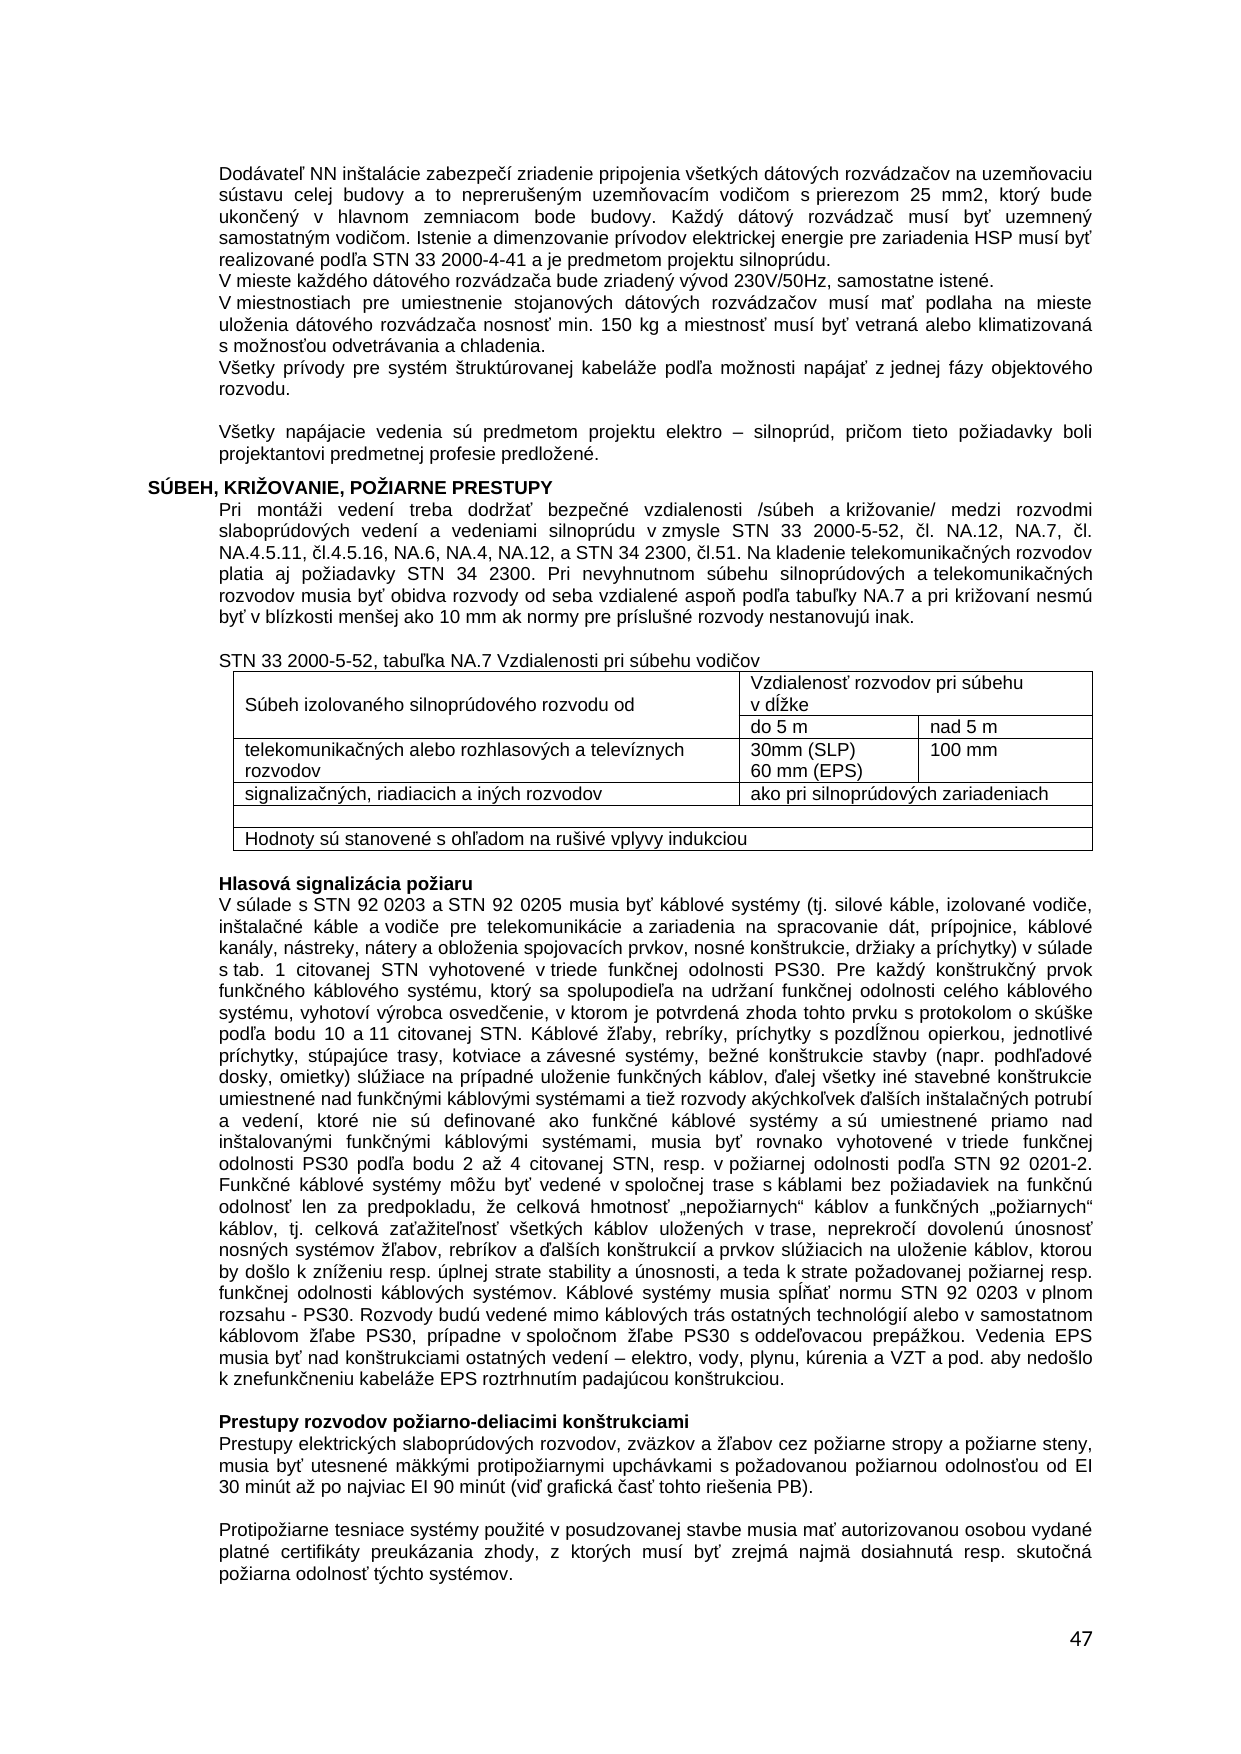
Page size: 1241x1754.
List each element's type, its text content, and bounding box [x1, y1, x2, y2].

text V súlade s STN 92 0203 a STN 92 0205 musia byť káblové systémy (tj. silové káble, izolované vodiče, inštalačné káble a vodiče pre telekomunikácie a zariadenia na spracovanie dát, prípojnice, káblové kanály, nástreky, nátery a obloženia spojovacích prvkov, nosné konštrukcie, držiaky a príchytky) v súlade s tab. 1 citovanej STN vyhotovené v triede funkčnej odolnosti PS30. Pre každý konštrukčný prvok funkčného káblového systému, ktorý sa spolupodieľa na udržaní funkčnej odolnosti celého káblového systému, vyhotoví výrobca osvedčenie, v ktorom je potvrdená zhoda tohto prvku s protokolom o skúške podľa bodu 10 a 11 citovanej STN. Káblové žľaby, rebríky, príchytky s pozdĺžnou opierkou, jednotlivé príchytky, stúpajúce trasy, kotviace a závesné systémy, bežné konštrukcie stavby (napr. podhľadové dosky, omietky) slúžiace na prípadné uloženie funkčných káblov, ďalej všetky iné stavebné konštrukcie umiestnené nad funkčnými káblovými systémami a tiež rozvody akýchkoľvek ďalších inštalačných potrubí a vedení, ktoré nie sú definované ako funkčné káblové systémy a sú umiestnené priamo nad inštalovanými funkčnými káblovými systémami, musia byť rovnako vyhotovené v triede funkčnej odolnosti PS30 podľa bodu 2 až 4 citovanej STN, resp. v požiarnej odolnosti podľa STN 92 0201-2. Funkčné káblové systémy môžu byť vedené v spoločnej trase s káblami bez požiadaviek na funkčnú odolnosť len za predpokladu, že celková hmotnosť „nepožiarnych“ káblov a funkčných „požiarnych“ káblov, tj. celková zaťažiteľnosť všetkých káblov uložených v trase, neprekročí dovolenú únosnosť nosných systémov žľabov, rebríkov a ďalších konštrukcií a prvkov slúžiacich na uloženie káblov, ktorou by došlo k zníženiu resp. úplnej strate stability a únosnosti, a teda k strate požadovanej požiarnej resp. funkčnej odolnosti káblových systémov. Káblové systémy musia spĺňať normu STN 92 0203 v plnom rozsahu - PS30. Rozvody budú vedené mimo káblových trás ostatných technológií alebo v samostatnom káblovom žľabe PS30, prípadne v spoločnom žľabe PS30 s oddeľovacou prepážkou. Vedenia EPS musia byť nad konštrukciami ostatných vedení – elektro, vody, plynu, kúrenia a VZT a pod. aby nedošlo k znefunkčneniu kabeláže EPS roztrhnutím padajúcou konštrukciou. [218, 894, 1093, 1390]
table_cell [919, 739, 1092, 782]
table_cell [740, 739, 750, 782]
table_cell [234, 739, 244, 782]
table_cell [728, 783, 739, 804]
text Prestupy rozvodov požiarno-deliacimi konštrukciami [218, 1411, 1093, 1433]
text V mieste každého dátového rozvádzača bude zriadený vývod 230V/50Hz, samostatne istené. [218, 270, 1093, 292]
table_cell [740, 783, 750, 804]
table_header Súbeh izolovaného silnoprúdového rozvodu od [234, 672, 739, 738]
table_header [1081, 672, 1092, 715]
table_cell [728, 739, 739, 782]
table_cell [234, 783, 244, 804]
text Pri montáži vedení treba dodržať bezpečné vzdialenosti /súbeh a križovanie/ medzi rozvodmi slaboprúdových vedení a vedeniami silnoprúdu v zmysle STN 33 2000-5-52, čl. NA.12, NA.7, čl. NA.4.5.11, čl.4.5.16, NA.6, NA.4, NA.12, a STN 34 2300, čl.51. Na kladenie telekomunikačných rozvodov platia aj požiadavky STN 34 2300. Pri nevyhnutnom súbehu silnoprúdových a telekomunikačných rozvodov musia byť obidva rozvody od seba vzdialené aspoň podľa tabuľky NA.7 a pri križovaní nesmú byť v blízkosti menšej ako ak normy pre príslušné rozvody nestanovujú inak. [218, 498, 1093, 628]
table_cell [234, 806, 244, 827]
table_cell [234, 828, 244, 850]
text STN 33 2000-5-52, tabuľka NA.7 Vzdialenosti pri súbehu vodičov [218, 649, 1093, 671]
text Protipožiarne tesniace systémy použité v posudzovanej stavbe musia mať autorizovanou osobou vydané platné certifikáty preukázania zhody, z ktorých musí byť zrejmá najmä dosiahnutá resp. skutočná požiarna odolnosť týchto systémov. [218, 1519, 1093, 1584]
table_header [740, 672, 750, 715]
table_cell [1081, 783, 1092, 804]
text Dodávateľ NN inštalácie zabezpečí zriadenie pripojenia všetkých dátových rozvádzačov na uzemňovaciu sústavu celej budovy a to neprerušeným uzemňovacím vodičom s prierezom 25 mm2, ktorý bude ukončený v hlavnom zemniacom bode budovy. Každý dátový rozvádzač musí byť uzemnený samostatným vodičom. Istenie a dimenzovanie prívodov elektrickej energie pre zariadenia HSP musí byť realizované podľa STN 33 2000-4-41 a je predmetom projektu silnoprúdu. [218, 162, 1093, 270]
text Súbeh, križovanie, požiarne prestupy [148, 477, 1093, 498]
text Všetky napájacie vedenia sú predmetom projektu elektro – silnoprúd, pričom tieto požiadavky boli projektantovi predmetnej profesie predložené. [218, 421, 1093, 464]
text V miestnostiach pre umiestnenie stojanových dátových rozvádzačov musí mať podlaha na mieste uloženia dátového rozvádzača nosnosť min. a miestnosť musí byť vetraná alebo klimatizovaná s možnosťou odvetrávania a chladenia. [218, 292, 1093, 357]
text Prestupy elektrických slaboprúdových rozvodov, zväzkov a žľabov cez požiarne stropy a požiarne steny, musia byť utesnené mäkkými protipožiarnymi upchávkami s požadovanou požiarnou odolnosťou od EI 30 minút až po najviac EI 90 minút (viď grafická časť tohto riešenia PB). [218, 1433, 1093, 1498]
text Všetky prívody pre systém štruktúrovanej kabeláže podľa možnosti napájať z jednej fázy objektového rozvodu. [218, 357, 1093, 400]
text Hlasová signalizácia požiaru [218, 872, 1093, 894]
table_cell [1081, 806, 1092, 827]
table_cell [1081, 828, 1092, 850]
